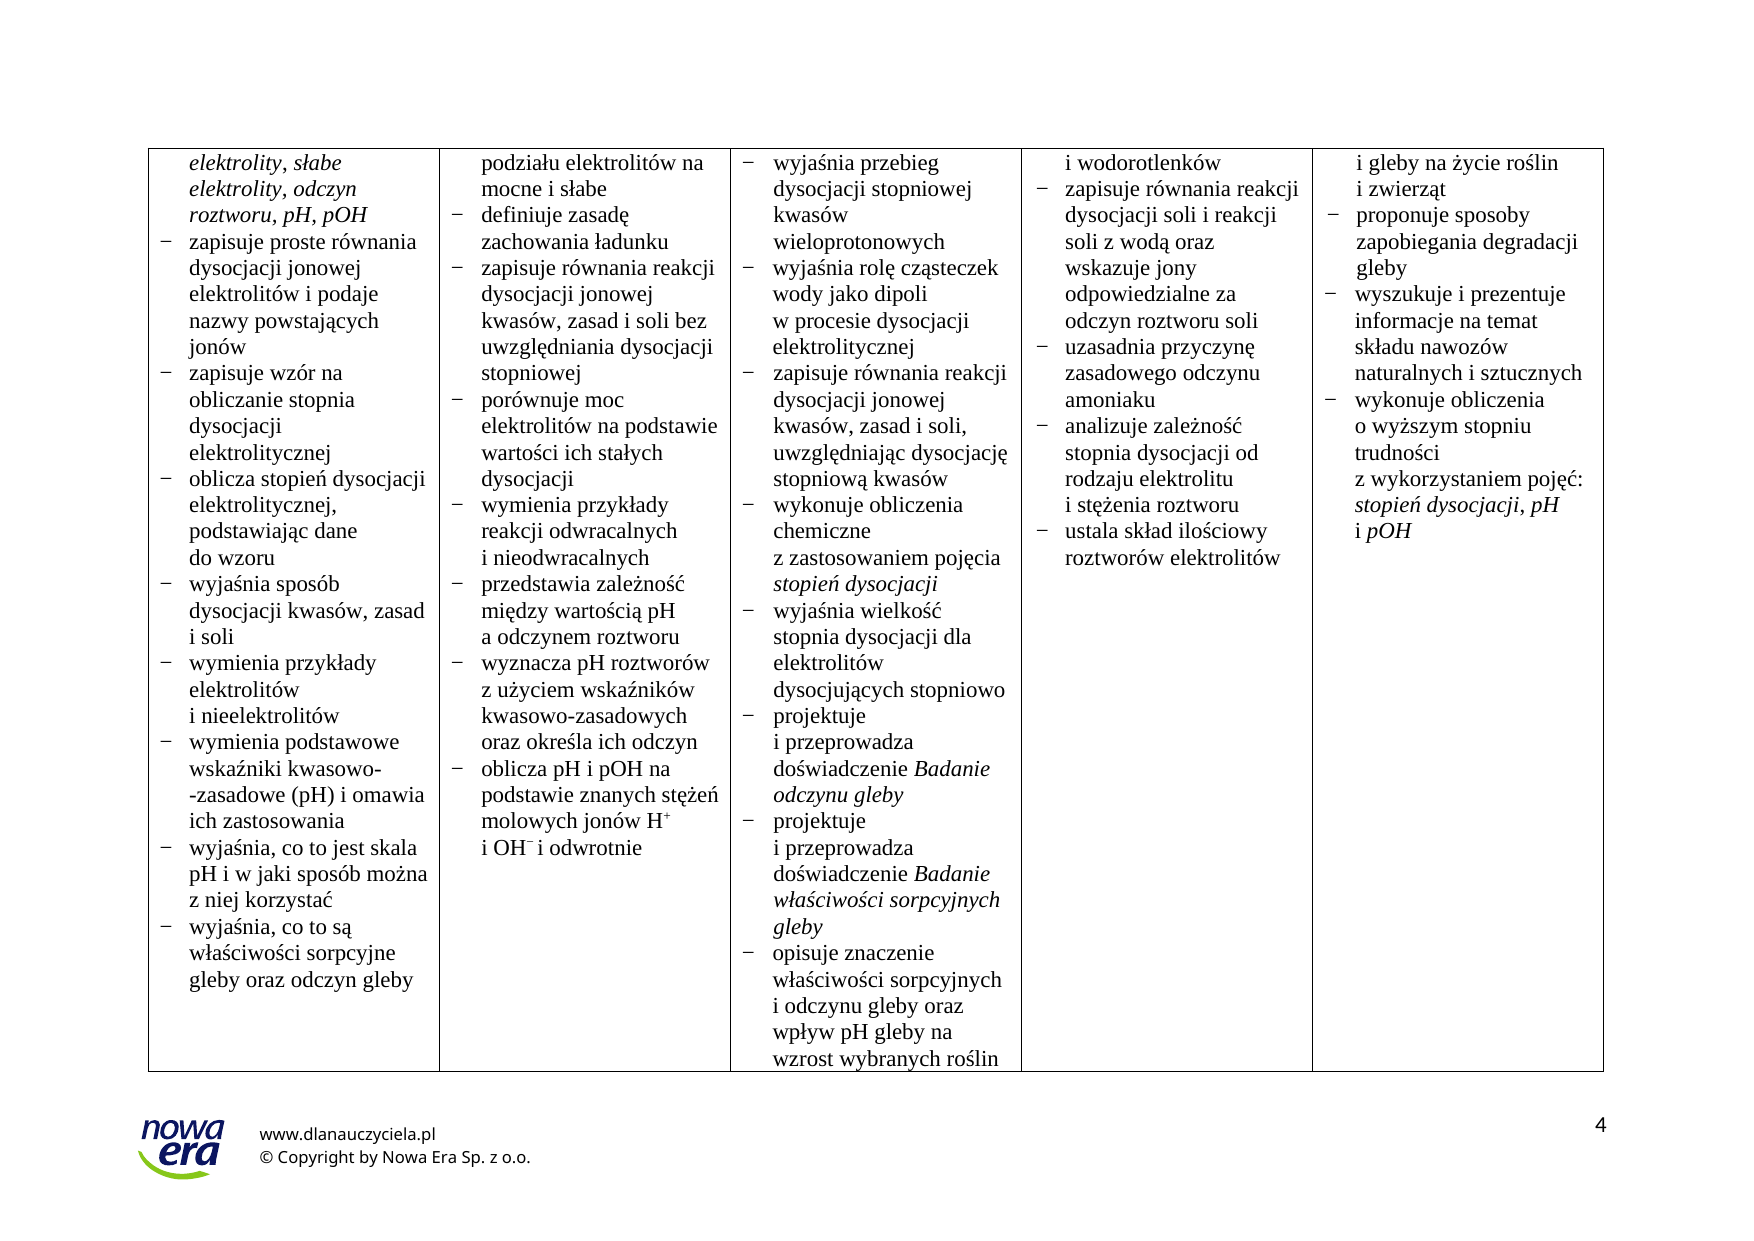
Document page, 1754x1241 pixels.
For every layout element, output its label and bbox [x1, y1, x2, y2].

table_cell [440, 149, 730, 1071]
table_cell [1313, 149, 1603, 1071]
table_cell [731, 149, 1021, 1071]
table_cell [1022, 149, 1312, 1071]
table_cell [149, 149, 439, 1071]
